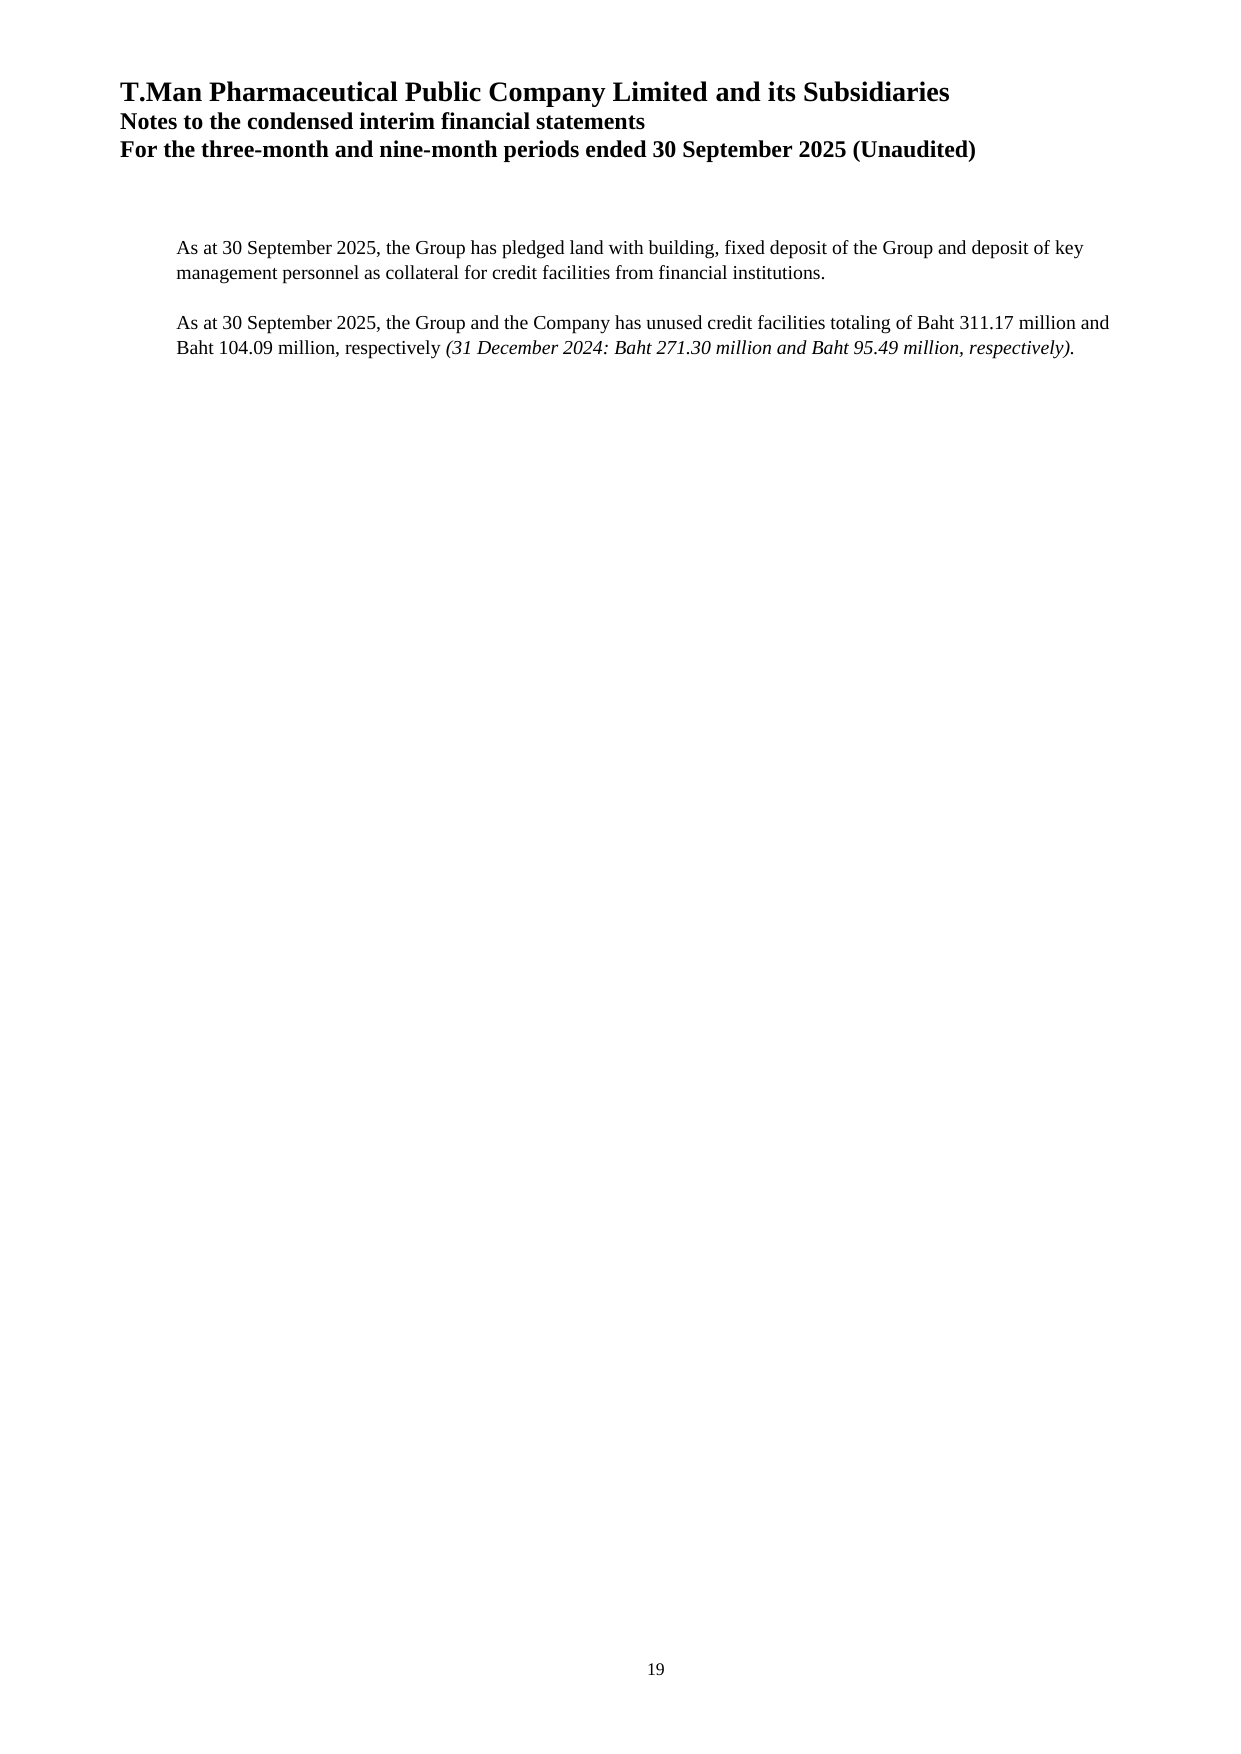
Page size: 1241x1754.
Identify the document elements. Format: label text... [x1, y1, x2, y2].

subtitle As at 30 September 2025, the Group has pledged land with building, fixed deposit of the Group and deposit of key management personnel as collateral for credit facilities from financial institutions. [176, 233, 1120, 283]
subtitle As at 30 September 2025, the Group and the Company has unused credit facilities totaling of Baht 311.17 million and Baht 104.09 million, respectively (31 December 2024: Baht 271.30 million and Baht 95.49 million, respectively). [176, 308, 1120, 358]
